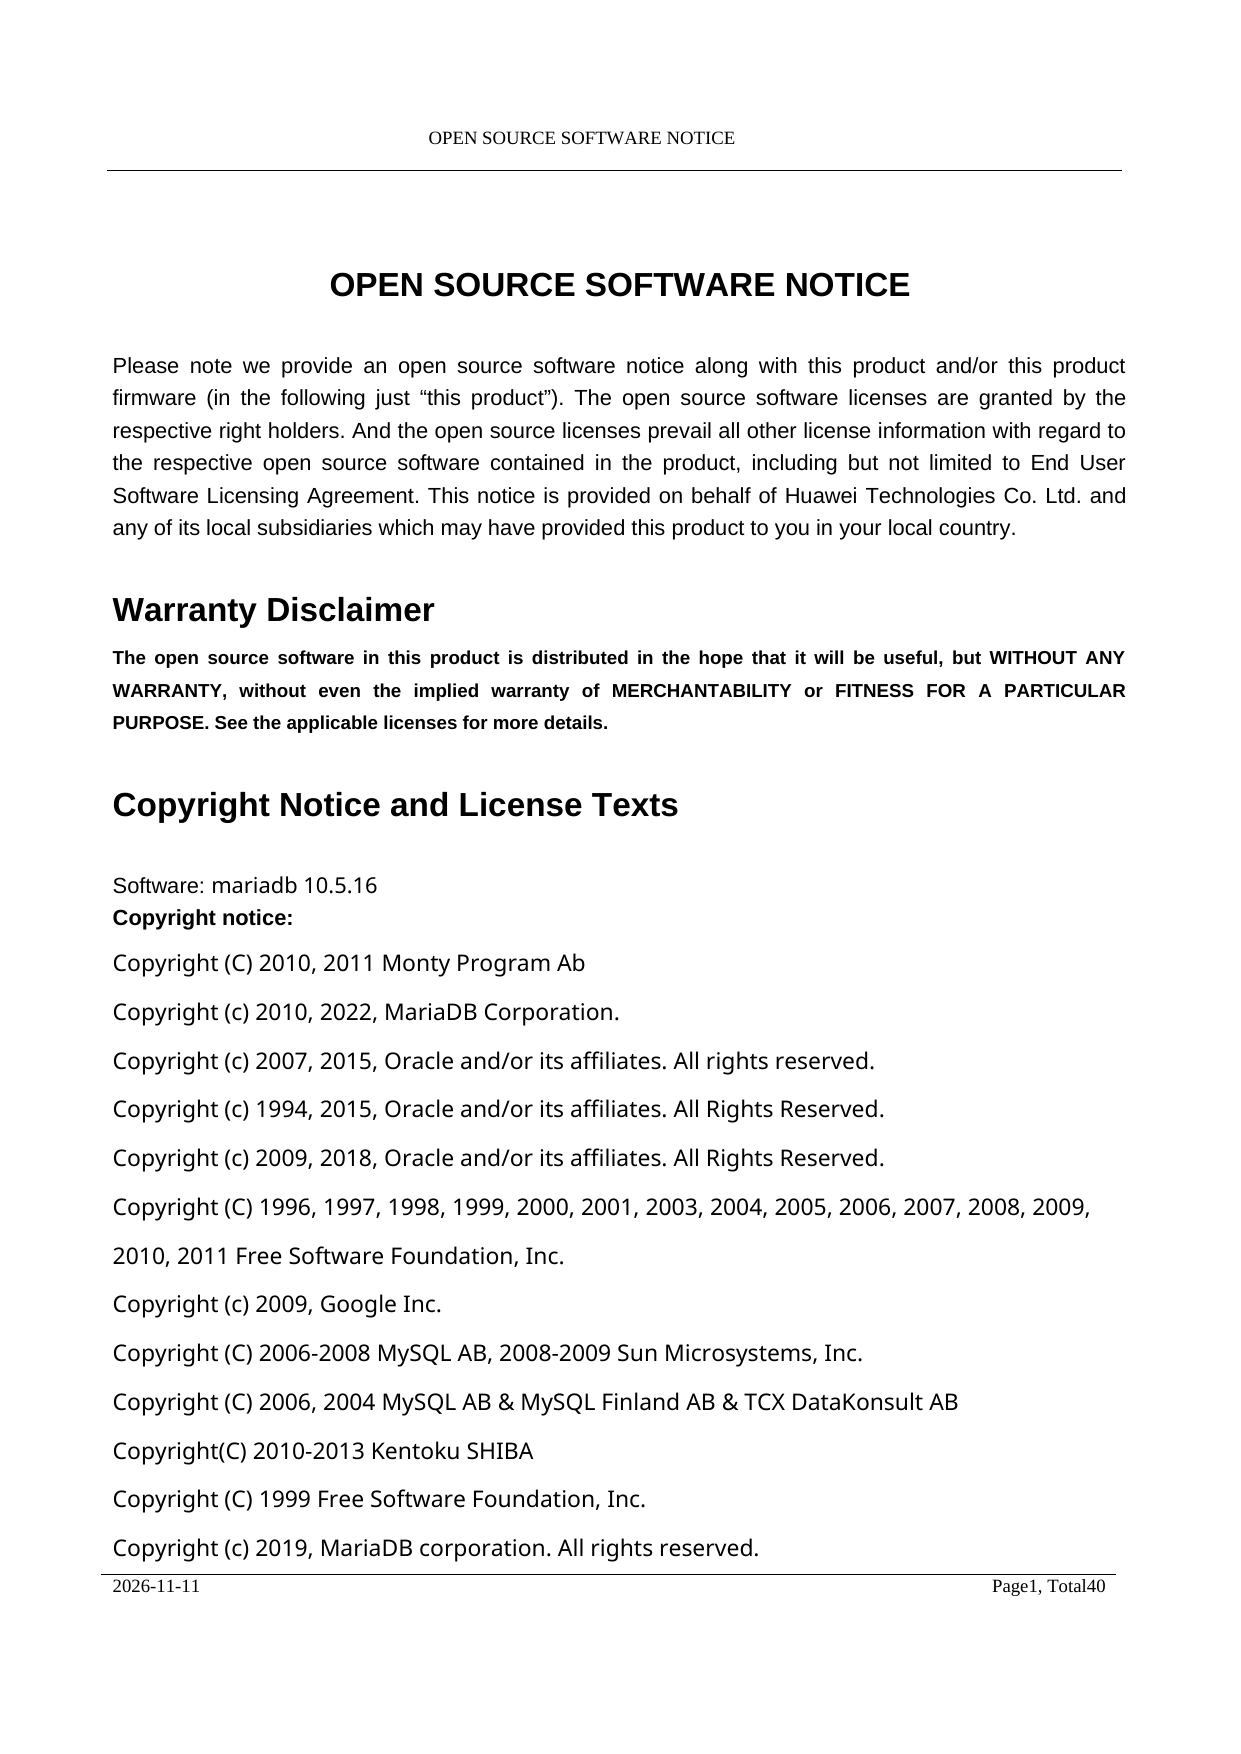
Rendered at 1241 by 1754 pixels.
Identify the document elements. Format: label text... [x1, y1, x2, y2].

text Warranty Disclaimer [112, 576, 1128, 641]
text The open source software in this product is distributed in the hope that it will be useful, but WITHOUT ANY WARRANTY, without even the implied warranty of MERCHANTABILITY or FITNESS FOR A PARTICULAR PURPOSE. See the applicable licenses for more details. [112, 641, 1128, 739]
text Copyright Notice and License Texts [112, 771, 1128, 836]
text OPEN SOURCE SOFTWARE NOTICE [112, 251, 1128, 316]
text Software: mariadb 10.5.16 [112, 869, 1128, 901]
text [112, 947, 1128, 1564]
text Please note we provide an open source software notice along with this product and/or this product firmware (in the following just “this product”). The open source software licenses are granted by the respective right holders. And the open source licenses prevail all other license information with regard to the respective open source software contained in the product, including but not limited to End User Software Licensing Agreement. This notice is provided on behalf of Huawei Technologies Co. Ltd. and any of its local subsidiaries which may have provided this product to you in your local country. [112, 349, 1128, 544]
text Copyright notice: [112, 901, 1128, 934]
